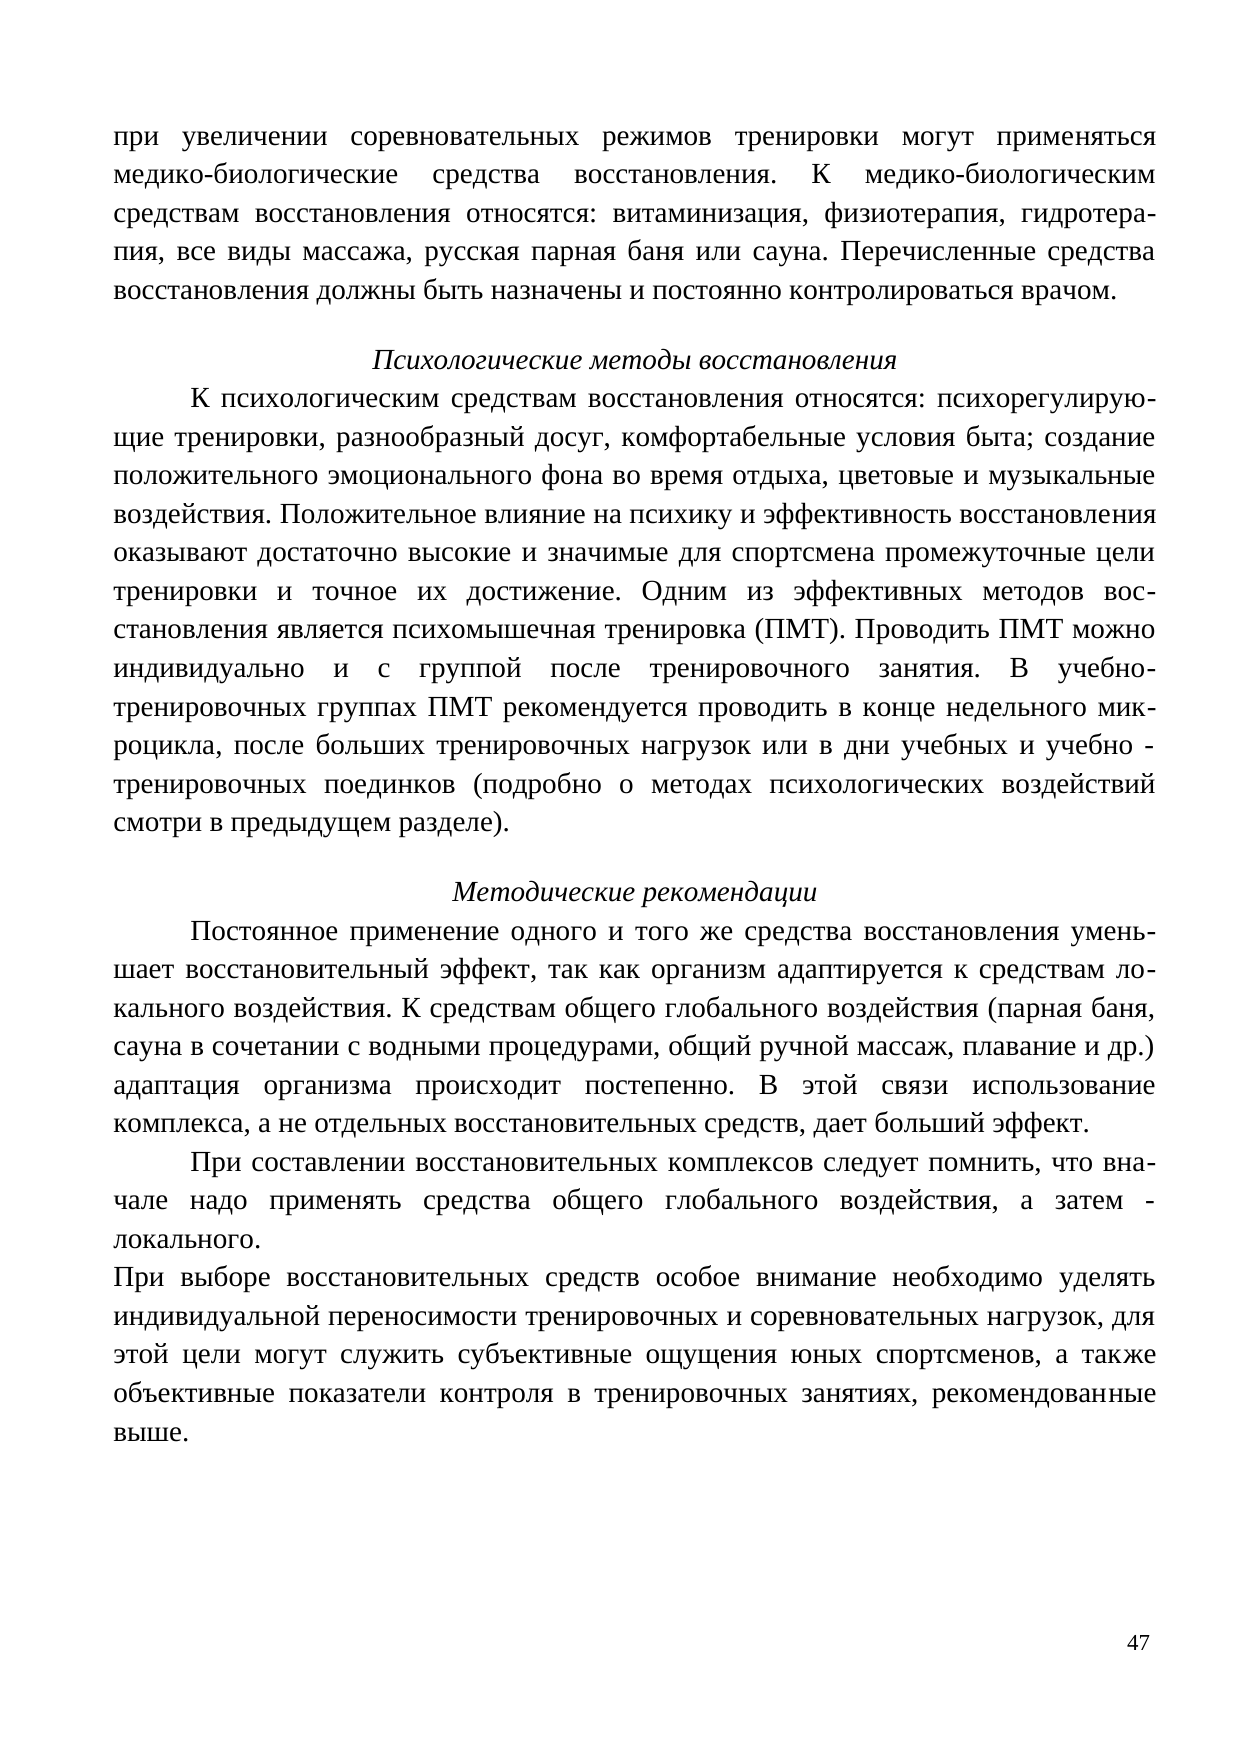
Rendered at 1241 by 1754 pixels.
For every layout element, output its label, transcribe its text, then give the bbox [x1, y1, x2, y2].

text При выборе восстановительных средств особое внимание необходимо уделять индивидуальной переносимости тренировочных и соревновательных нагрузок, для этой цели могут служить субъективные ощущения юных спортсменов, а также объективные показатели контроля в тренировочных занятиях, рекомендованные выше. [113, 1256, 1156, 1449]
text К психологическим средствам восстановления относятся: психорегулирующие тренировки, разнообразный досуг, комфортабельные условия быта; создание положительного эмоционального фона во время отдыха, цветовые и музыкальные воздействия. Положительное влияние на психику и эффективность восстановления оказывают достаточно высокие и значимые для спортсмена промежуточные цели тренировки и точное их достижение. Одним из эффективных методов восстановления является психомышечная тренировка (ПМТ). Проводить ПМТ можно индивидуально и с группой после тренировочного занятия. В учебнотренировочных группах ПМТ рекомендуется проводить в конце недельного микроцикла, после больших тренировочных нагрузок или в дни учебных и учебно - тренировочных поединков (подробно о методах психологических воздействий смотри в предыдущем разделе). [113, 377, 1156, 839]
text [113, 114, 1156, 307]
text Постоянное применение одного и того же средства восстановления уменьшает восстановительный эффект, так как организм адаптируется к средствам локального воздействия. К средствам общего глобального воздействия (парная баня, сауна в сочетании с водными процедурами, общий ручной массаж, плавание и др.) адаптация организма происходит постепенно. В этой связи использование комплекса, а не отдельных восстановительных средств, дает больший эффект. [113, 909, 1156, 1140]
text Психологические методы восстановления [113, 338, 1156, 377]
text Методические рекомендации [113, 871, 1156, 909]
text При составлении восстановительных комплексов следует помнить, что вначале надо применять средства общего глобального воздействия, а затем - локального. [113, 1140, 1156, 1256]
